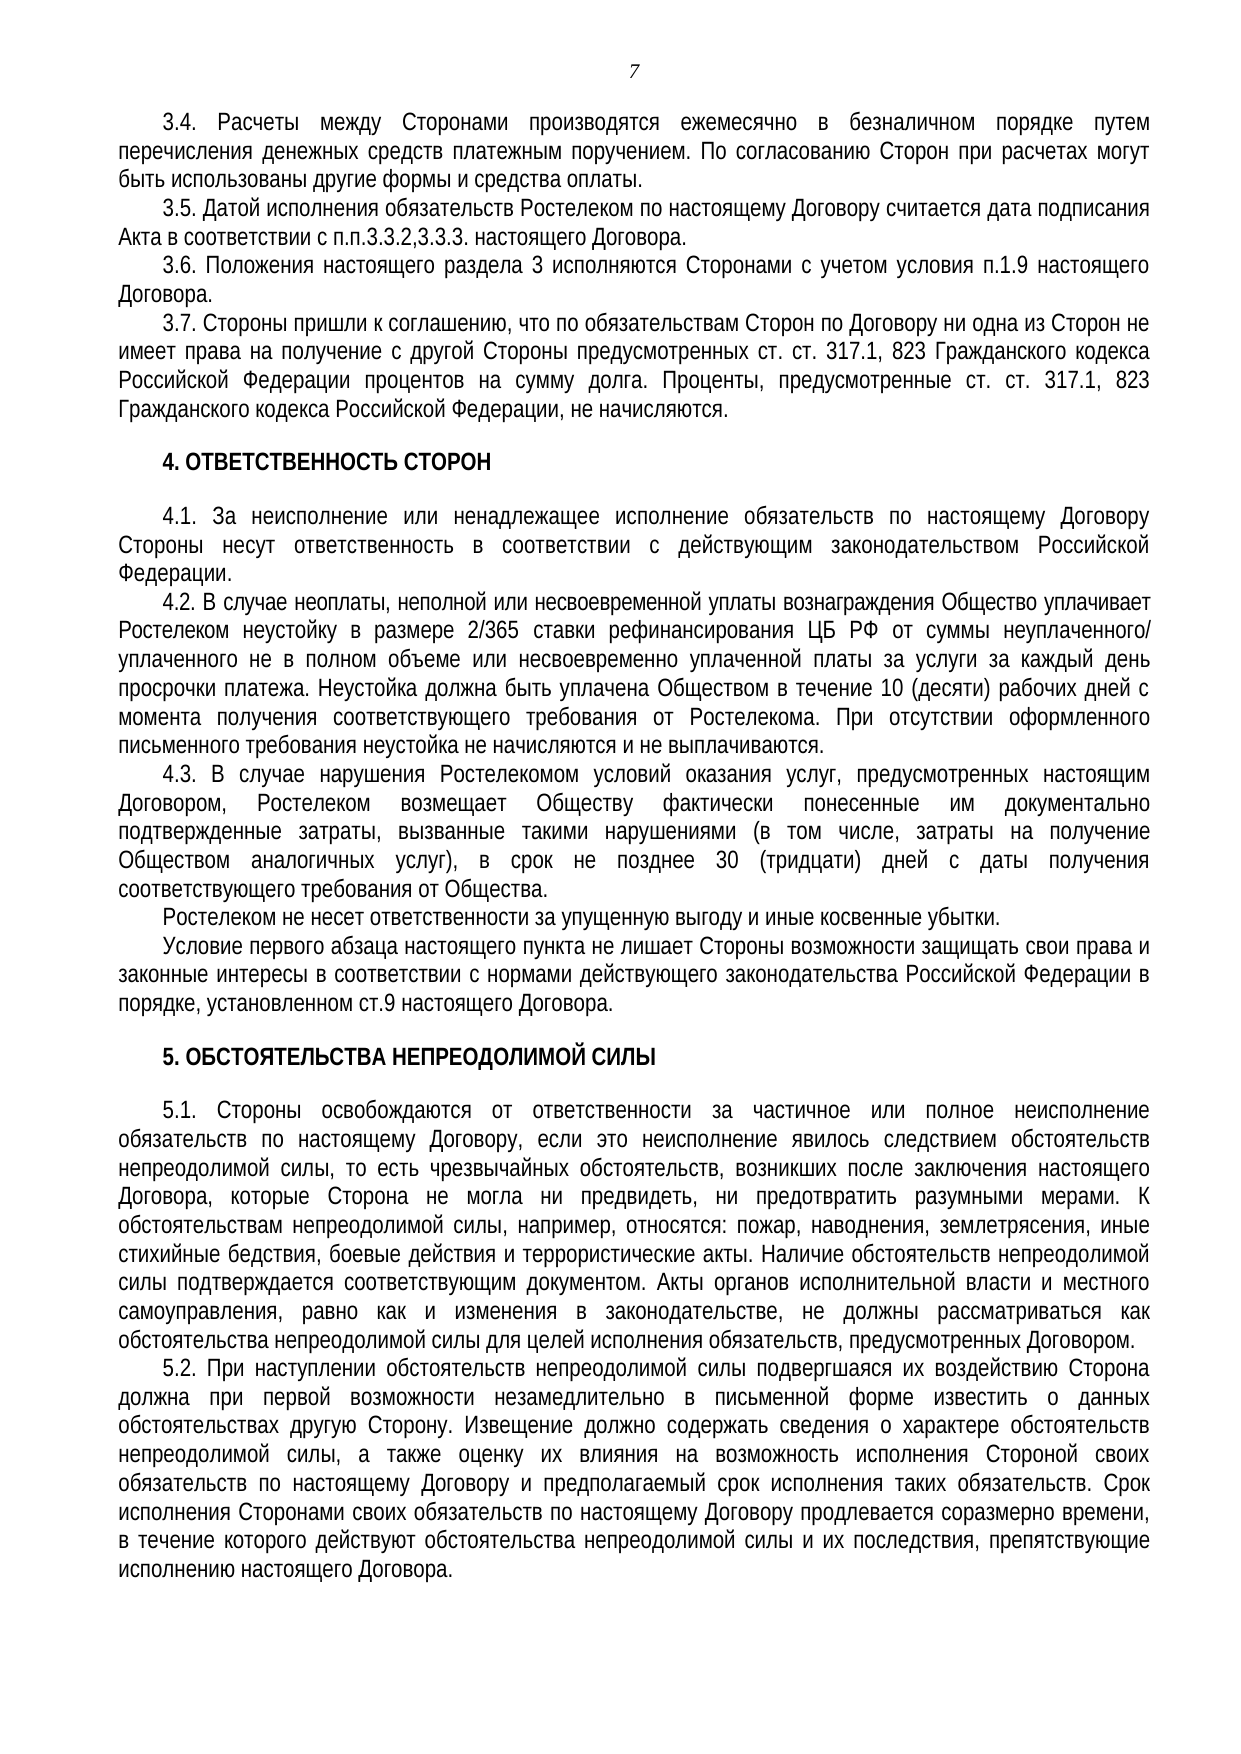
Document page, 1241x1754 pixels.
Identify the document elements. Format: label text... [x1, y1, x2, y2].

text 3.5. Датой исполнения обязательств Ростелеком по настоящему Договору считается дата подписания Акта в соответствии с п.п.3.3.2,3.3.3. настоящего Договора. [118, 193, 1152, 250]
text Ростелеком не несет ответственности за упущенную выгоду и иные косвенные убытки. [118, 902, 1152, 931]
text 4.2. В случае неоплаты, неполной или несвоевременной уплаты вознаграждения Общество уплачивает Ростелеком неустойку в размере 2/365 ставки рефинансирования ЦБ РФ от суммы неуплаченного/ уплаченного не в полном объеме или несвоевременно уплаченной платы за услуги за каждый день просрочки платежа. Неустойка должна быть уплачена Обществом в течение 10 (десяти) рабочих дней с момента получения соответствующего требования от Ростелекома. При отсутствии оформленного письменного требования неустойка не начисляются и не выплачиваются. [118, 587, 1152, 759]
text 4.3. В случае нарушения Ростелекомом условий оказания услуг, предусмотренных настоящим Договором, Ростелеком возмещает Обществу фактически понесенные им документально подтвержденные затраты, вызванные такими нарушениями (в том числе, затраты на получение Обществом аналогичных услуг), в срок не позднее 30 (тридцати) дней с даты получения соответствующего требования от Общества. [118, 759, 1152, 902]
text Условие первого абзаца настоящего пункта не лишает Стороны возможности защищать свои права и законные интересы в соответствии с нормами действующего законодательства Российской Федерации в порядке, установленном ст.9 настоящего Договора. [118, 931, 1152, 1017]
text 5. ОБСТОЯТЕЛЬСТВА НЕПРЕОДОЛИМОЙ СИЛЫ [118, 1042, 1152, 1070]
text 4. ОТВЕТСТВЕННОСТЬ СТОРОН [118, 447, 1152, 476]
text 5.2. При наступлении обстоятельств непреодолимой силы подвергшаяся их воздействию Сторона должна при первой возможности незамедлительно в письменной форме известить о данных обстоятельствах другую Сторону. Извещение должно содержать сведения о характере обстоятельств непреодолимой силы, а также оценку их влияния на возможность исполнения Стороной своих обязательств по настоящему Договору и предполагаемый срок исполнения таких обязательств. Срок исполнения Сторонами своих обязательств по настоящему Договору продлевается соразмерно времени, в течение которого действуют обстоятельства непреодолимой силы и их последствия, препятствующие исполнению настоящего Договора. [118, 1353, 1152, 1582]
text 3.7. Стороны пришли к соглашению, что по обязательствам Сторон по Договору ни одна из Сторон не имеет права на получение с другой Стороны предусмотренных ст. ст. 317.1, 823 Гражданского кодекса Российской Федерации процентов на сумму долга. Проценты, предусмотренные ст. ст. 317.1, 823 Гражданского кодекса Российской Федерации, не начисляются. [118, 308, 1152, 422]
text 5.1. Стороны освобождаются от ответственности за частичное или полное неисполнение обязательств по настоящему Договору, если это неисполнение явилось следствием обстоятельств непреодолимой силы, то есть чрезвычайных обстоятельств, возникших после заключения настоящего Договора, которые Сторона не могла ни предвидеть, ни предотвратить разумными мерами. К обстоятельствам непреодолимой силы, например, относятся: пожар, наводнения, землетрясения, иные стихийные бедствия, боевые действия и террористические акты. Наличие обстоятельств непреодолимой силы подтверждается соответствующим документом. Акты органов исполнительной власти и местного самоуправления, равно как и изменения в законодательстве, не должны рассматриваться как обстоятельства непреодолимой силы для целей исполнения обязательств, предусмотренных Договором. [118, 1095, 1152, 1353]
text 3.6. Положения настоящего раздела 3 исполняются Сторонами с учетом условия п.1.9 настоящего Договора. [118, 250, 1152, 308]
text 4.1. За неисполнение или ненадлежащее исполнение обязательств по настоящему Договору Стороны несут ответственность в соответствии с действующим законодательством Российской Федерации. [118, 501, 1152, 587]
text 3.4. Расчеты между Сторонами производятся ежемесячно в безналичном порядке путем перечисления денежных средств платежным поручением. По согласованию Сторон при расчетах могут быть использованы другие формы и средства оплаты. [118, 107, 1152, 193]
